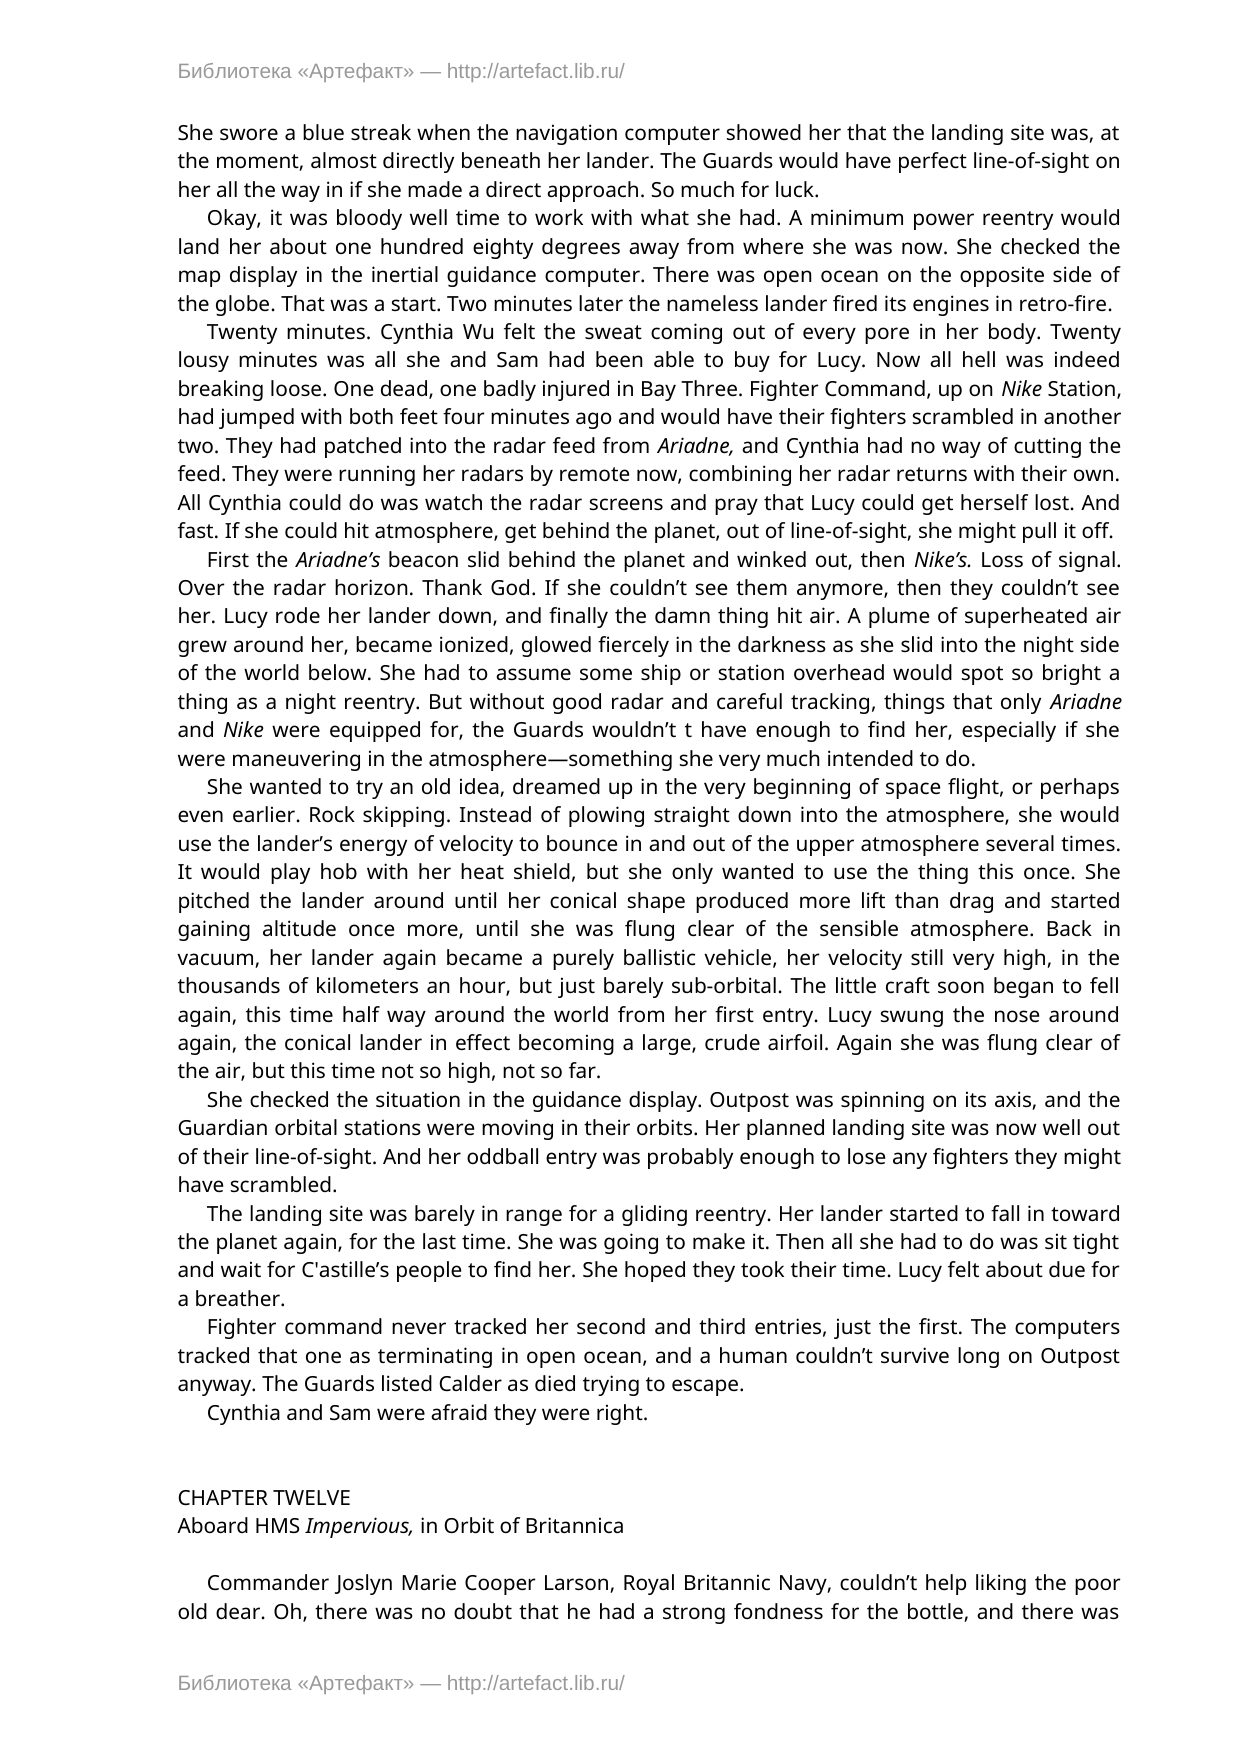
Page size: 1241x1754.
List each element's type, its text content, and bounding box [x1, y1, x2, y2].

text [177, 118, 1122, 203]
text Twenty minutes. Cynthia Wu felt the sweat coming out of every pore in her body. Twenty lousy minutes was all she and Sam had been able to buy for Lucy. Now all hell was indeed breaking loose. One dead, one badly injured in Bay Three. Fighter Command, up on Nike Station, had jumped with both feet four minutes ago and would have their fighters scrambled in another two. They had patched into the radar feed from Ariadne, and Cynthia had no way of cutting the feed. They were running her radars by remote now, combining her radar returns with their own. All Cynthia could do was watch the radar screens and pray that Lucy could get herself lost. And fast. If she could hit atmosphere, get behind the planet, out of line-of-sight, she might pull it off. [177, 317, 1122, 545]
text First the Ariadne’s beacon slid behind the planet and winked out, then Nike’s. Loss of signal. Over the radar horizon. Thank God. If she couldn’t see them anymore, then they couldn’t see her. Lucy rode her lander down, and finally the damn thing hit air. A plume of superheated air grew around her, became ionized, glowed fiercely in the darkness as she slid into the night side of the world below. She had to assume some ship or station overhead would spot so bright a thing as a night reentry. But without good radar and careful tracking, things that only Ariadne and Nike were equipped for, the Guards wouldn’t t have enough to find her, especially if she were maneuvering in the atmosphere—something she very much intended to do. [177, 545, 1122, 772]
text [177, 1568, 1122, 1625]
text She wanted to try an old idea, dreamed up in the very beginning of space flight, or perhaps even earlier. Rock skipping. Instead of plowing straight down into the atmosphere, she would use the lander’s energy of velocity to bounce in and out of the upper atmosphere several times. It would play hob with her heat shield, but she only wanted to use the thing this once. She pitched the lander around until her conical shape produced more lift than drag and started gaining altitude once more, until she was flung clear of the sensible atmosphere. Back in vacuum, her lander again became a purely ballistic vehicle, her velocity still very high, in the thousands of kilometers an hour, but just barely sub-orbital. The little craft soon began to fell again, this time half way around the world from her first entry. Lucy swung the nose around again, the conical lander in effect becoming a large, crude airfoil. Again she was flung clear of the air, but this time not so high, not so far. [177, 772, 1122, 1085]
text Okay, it was bloody well time to work with what she had. A minimum power reentry would land her about one hundred eighty degrees away from where she was now. She checked the map display in the inertial guidance computer. There was open ocean on the opposite side of the globe. That was a start. Two minutes later the nameless lander fired its engines in retro-fire. [177, 203, 1122, 317]
text She checked the situation in the guidance display. Outpost was spinning on its axis, and the Guardian orbital stations were moving in their orbits. Her planned landing site was now well out of their line-of-sight. And her oddball entry was probably enough to lose any fighters they might have scrambled. [177, 1085, 1122, 1199]
text The landing site was barely in range for a gliding reentry. Her lander started to fall in toward the planet again, for the last time. She was going to make it. Then all she had to do was sit tight and wait for C'astille’s people to find her. She hoped they took their time. Lucy felt about due for a breather. [177, 1199, 1122, 1312]
subtitle Aboard HMS Impervious, in Orbit of Britannica [177, 1512, 1122, 1540]
text Fighter command never tracked her second and third entries, just the first. The computers tracked that one as terminating in open ocean, and a human couldn’t survive long on Outpost anyway. The Guards listed Calder as died trying to escape. [177, 1312, 1122, 1398]
text Cynthia and Sam were afraid they were right. [177, 1398, 1122, 1426]
subtitle CHAPTER TWELVE [177, 1483, 1122, 1512]
